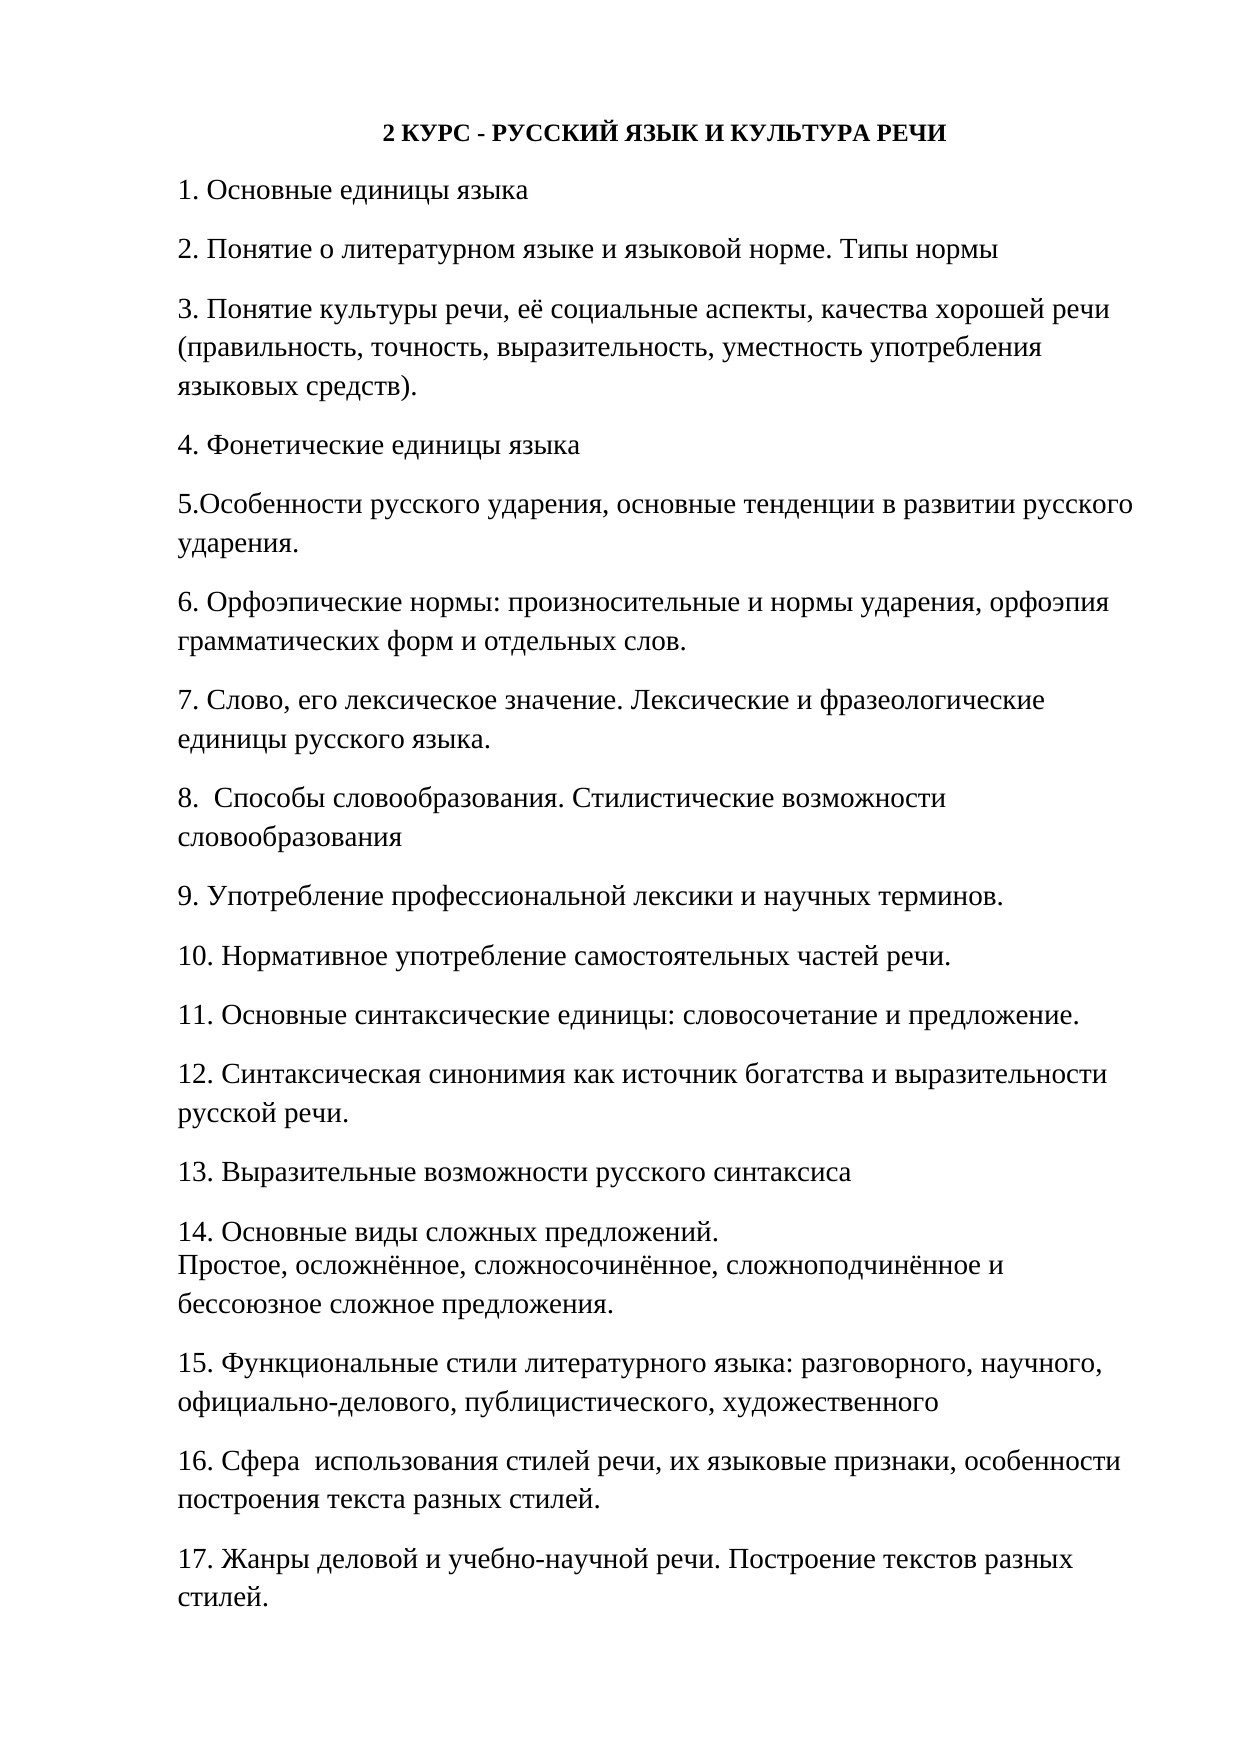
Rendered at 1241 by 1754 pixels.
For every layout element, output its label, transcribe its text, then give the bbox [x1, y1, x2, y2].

text 5.Особенности русского ударения, основные тенденции в развитии русского ударения. [177, 487, 1152, 559]
text 8. Способы словообразования. Стилистические возможности словообразования [177, 780, 1152, 852]
text 1. Основные единицы языка [177, 172, 1152, 206]
text 12. Синтаксическая синонимия как источник богатства и выразительности русской речи. [177, 1056, 1152, 1128]
text 2. Понятие о литературном языке и языковой норме. Типы нормы [177, 231, 1152, 265]
text 3. Понятие культуры речи, её социальные аспекты, качества хорошей речи (правильность, точность, выразительность, уместность употребления языковых средств). [177, 291, 1152, 401]
text 10. Нормативное употребление самостоятельных частей речи. [177, 938, 1152, 971]
text 14. Основные виды сложных предложений. [177, 1214, 1152, 1247]
text 4. Фонетические единицы языка [177, 427, 1152, 461]
text 15. Функциональные стили литературного языка: разговорного, научного, официально-делового, публицистического, художественного [177, 1345, 1152, 1417]
text 2 курс - Русский язык и культура речи [177, 118, 1152, 147]
text 11. Основные синтаксические единицы: словосочетание и предложение. [177, 997, 1152, 1031]
text 7. Слово, его лексическое значение. Лексические и фразеологические единицы русского языка. [177, 682, 1152, 754]
text 17. Жанры деловой и учебно-научной речи. Построение текстов разных стилей. [177, 1541, 1152, 1613]
text 6. Орфоэпические нормы: произносительные и нормы ударения, орфоэпия грамматических форм и отдельных слов. [177, 584, 1152, 657]
text 13. Выразительные возможности русского синтаксиса [177, 1154, 1152, 1188]
text 9. Употребление профессиональной лексики и научных терминов. [177, 878, 1152, 912]
text 16. Сфера использования стилей речи, их языковые признаки, особенности построения текста разных стилей. [177, 1443, 1152, 1515]
text Простое, осложнённое, сложносочинённое, сложноподчинённое и бессоюзное сложное предложения. [177, 1247, 1152, 1319]
